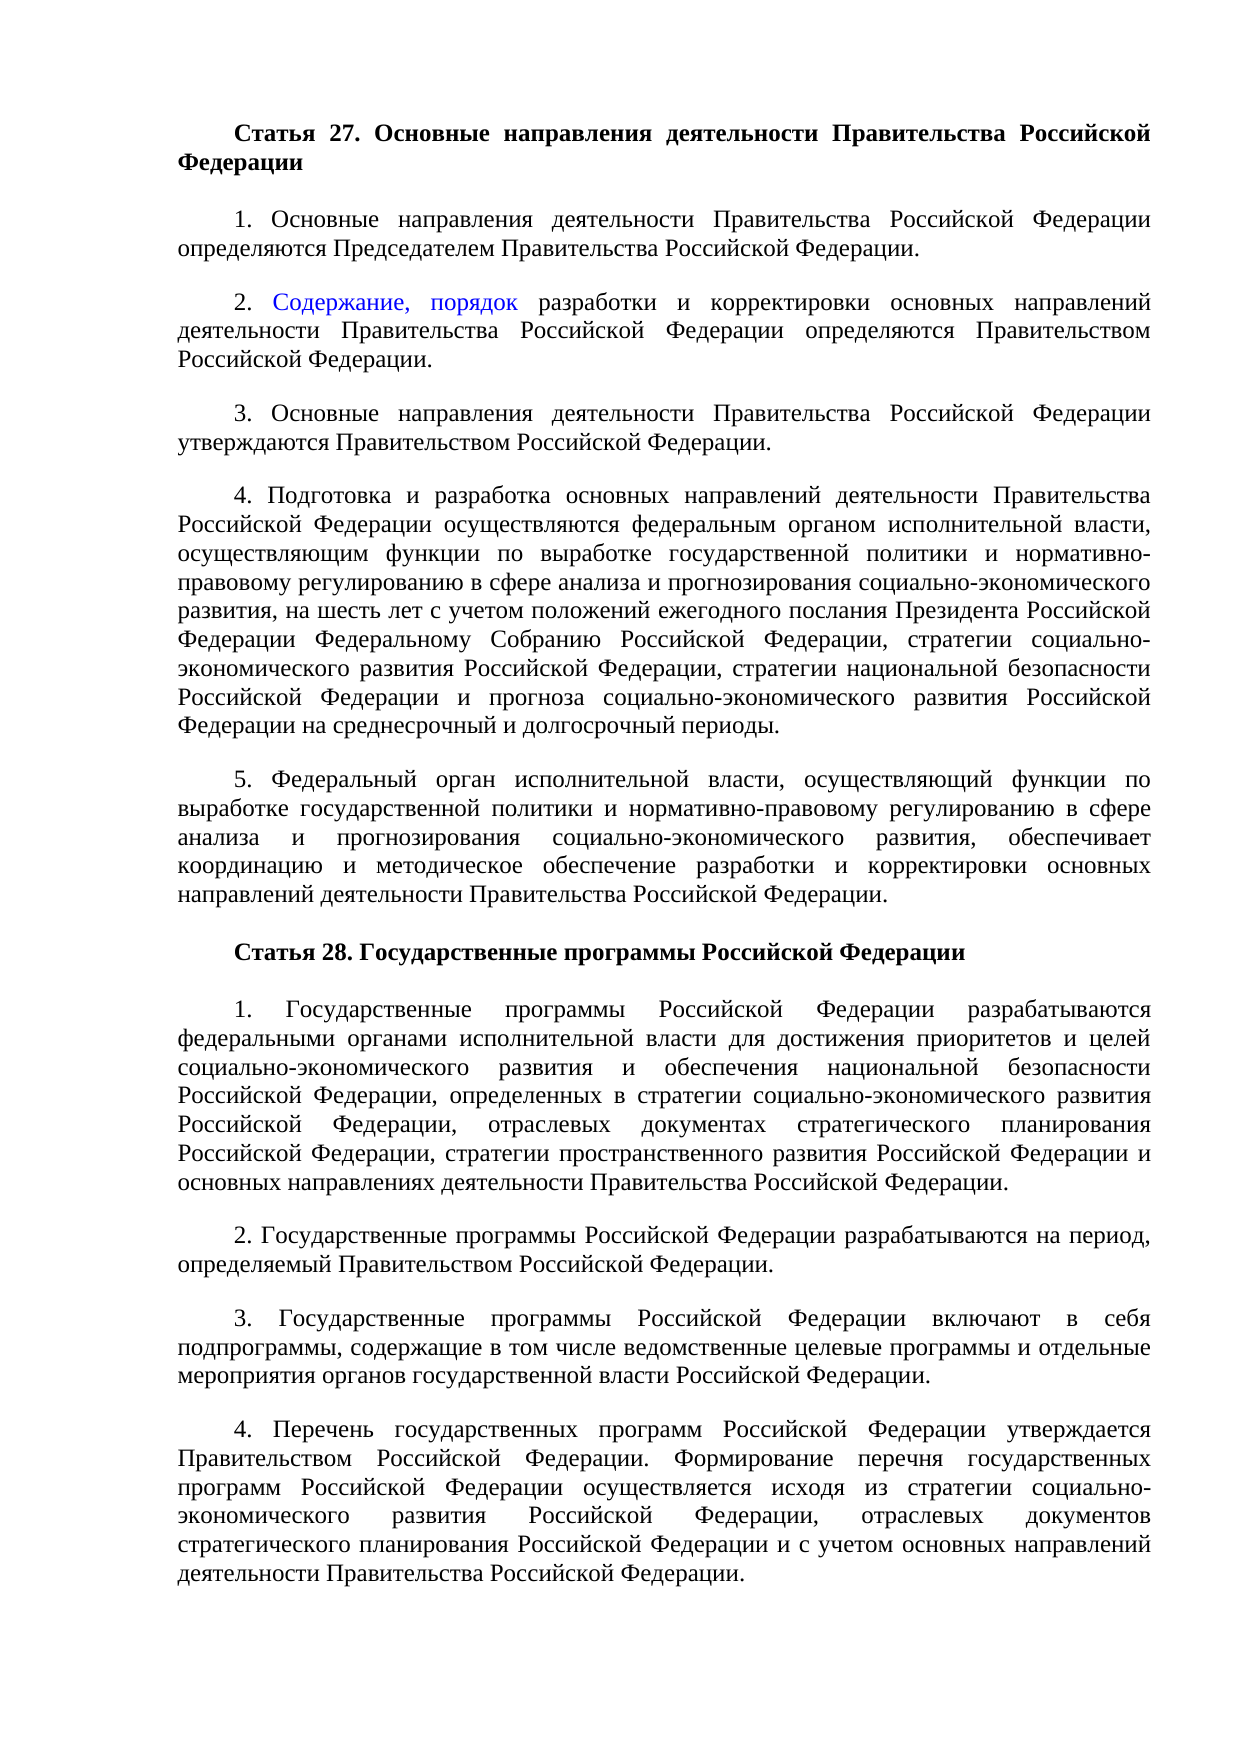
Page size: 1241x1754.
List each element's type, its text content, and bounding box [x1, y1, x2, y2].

text 1. Государственные программы Российской Федерации разрабатываются федеральными органами исполнительной власти для достижения приоритетов и целей социально-экономического развития и обеспечения национальной безопасности Российской Федерации, определенных в стратегии социально-экономического развития Российской Федерации, отраслевых документах стратегического планирования Российской Федерации, стратегии пространственного развития Российской Федерации и основных направлениях деятельности Правительства Российской Федерации. [177, 994, 1152, 1196]
title Статья 28. Государственные программы Российской Федерации [177, 937, 1152, 966]
text 2. Государственные программы Российской Федерации разрабатываются на период, определяемый Правительством Российской Федерации. [177, 1221, 1152, 1278]
text 3. Основные направления деятельности Правительства Российской Федерации утверждаются Правительством Российской Федерации. [177, 398, 1152, 456]
text 2. Содержание, порядок разработки и корректировки основных направлений деятельности Правительства Российской Федерации определяются Правительством Российской Федерации. [177, 287, 1152, 373]
text 4. Перечень государственных программ Российской Федерации утверждается Правительством Российской Федерации. Формирование перечня государственных программ Российской Федерации осуществляется исходя из стратегии социально-экономического развития Российской Федерации, отраслевых документов стратегического планирования Российской Федерации и с учетом основных направлений деятельности Правительства Российской Федерации. [177, 1414, 1152, 1587]
text 5. Федеральный орган исполнительной власти, осуществляющий функции по выработке государственной политики и нормативно-правовому регулированию в сфере анализа и прогнозирования социально-экономического развития, обеспечивает координацию и методическое обеспечение разработки и корректировки основных направлений деятельности Правительства Российской Федерации. [177, 764, 1152, 908]
text 4. Подготовка и разработка основных направлений деятельности Правительства Российской Федерации осуществляются федеральным органом исполнительной власти, осуществляющим функции по выработке государственной политики и нормативно-правовому регулированию в сфере анализа и прогнозирования социально-экономического развития, на шесть лет с учетом положений ежегодного послания Президента Российской Федерации Федеральному Собранию Российской Федерации, стратегии социально-экономического развития Российской Федерации, стратегии национальной безопасности Российской Федерации и прогноза социально-экономического развития Российской Федерации на среднесрочный и долгосрочный периоды. [177, 481, 1152, 739]
text 3. Государственные программы Российской Федерации включают в себя подпрограммы, содержащие в том числе ведомственные целевые программы и отдельные мероприятия органов государственной власти Российской Федерации. [177, 1303, 1152, 1389]
text 1. Основные направления деятельности Правительства Российской Федерации определяются Председателем Правительства Российской Федерации. [177, 204, 1152, 262]
title Статья 27. Основные направления деятельности Правительства Российской Федерации [177, 118, 1152, 176]
